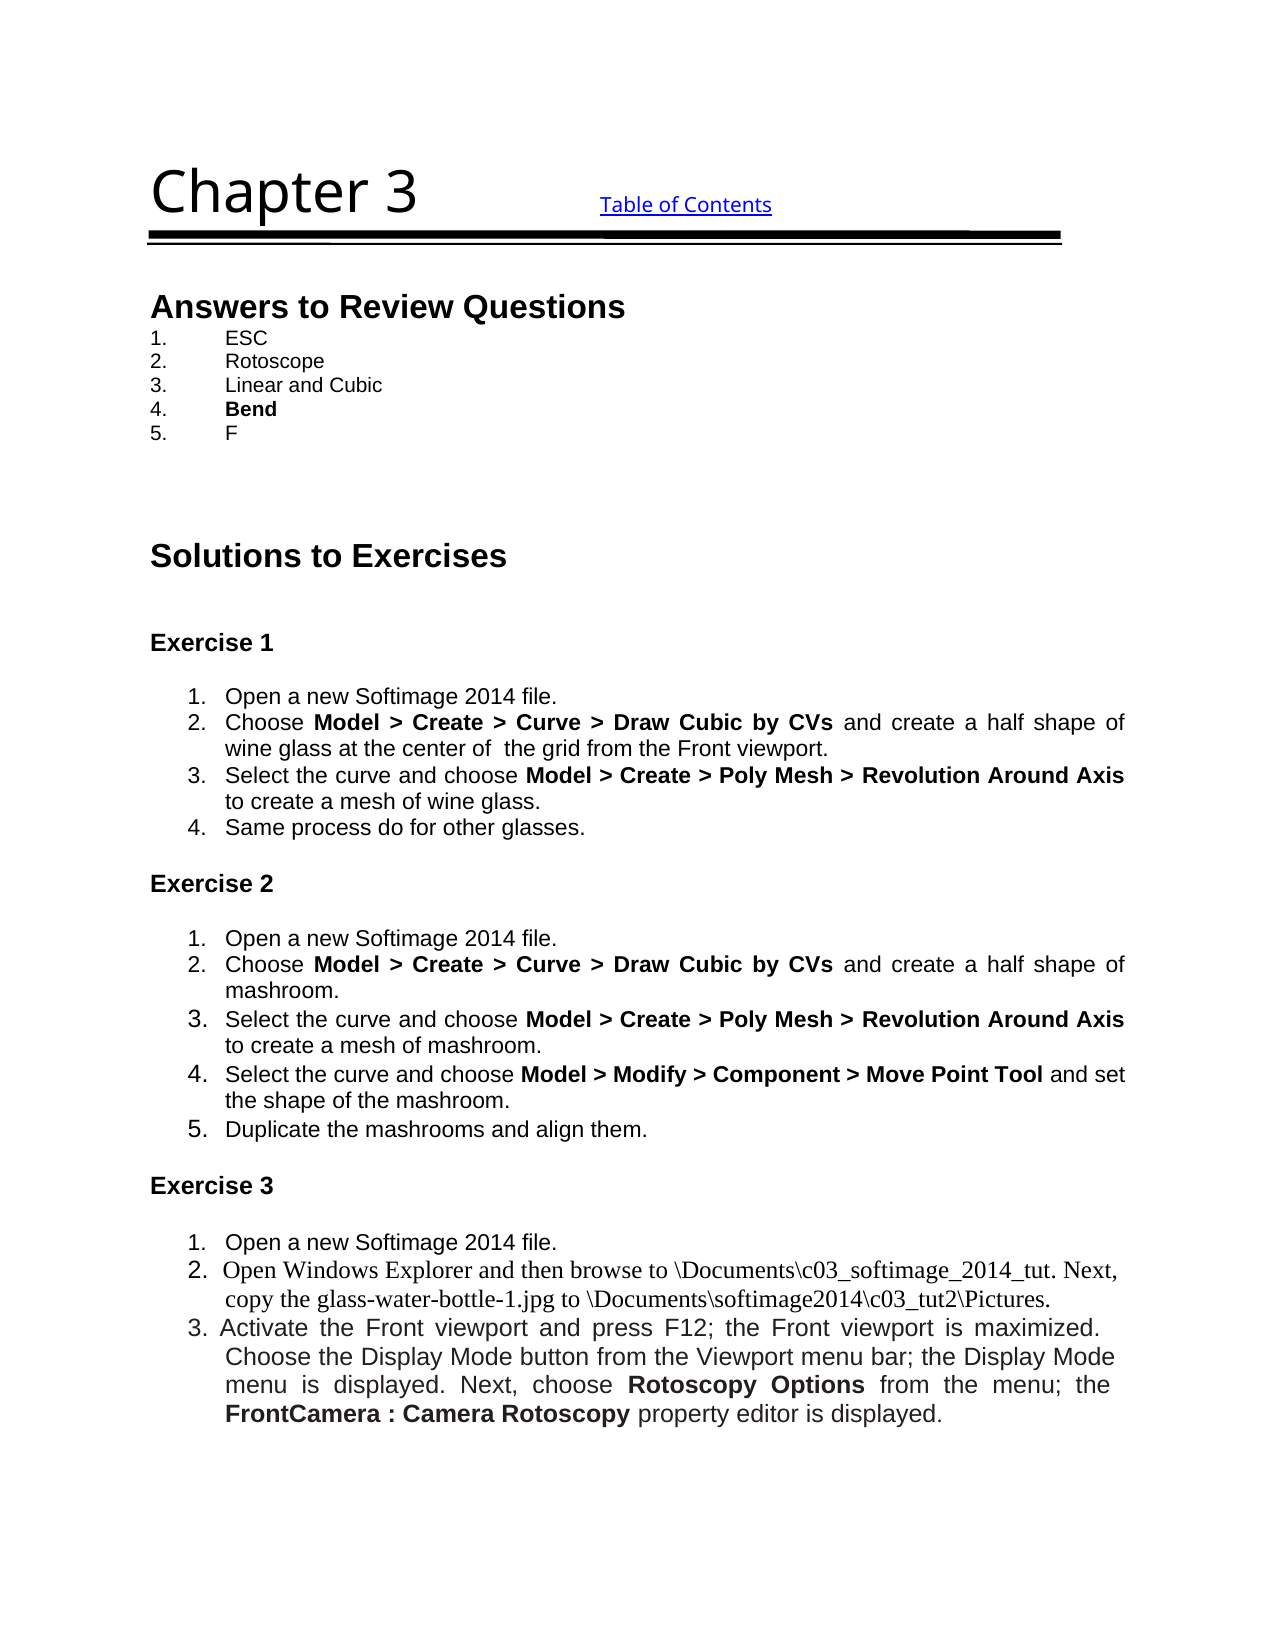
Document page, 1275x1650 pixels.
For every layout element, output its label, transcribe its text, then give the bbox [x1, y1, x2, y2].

subtitle 2. Open Windows Explorer and then browse to \Documents\c03_softimage_2014_tut. Next, copy the glass-water-bottle-1.jpg to \Documents\softimage2014\c03_tut2\Pictures. [150, 1255, 1125, 1313]
list Select the curve and choose Model > Create > Poly Mesh > Revolution Around Axis to create a mesh of mashroom. [187, 1004, 1125, 1059]
list Bend [150, 397, 1125, 421]
text Answers to Review Questions [150, 287, 1125, 325]
list Linear and Cubic [150, 373, 1125, 397]
list Open a new Softimage 2014 file. [187, 1229, 1125, 1255]
list Select the curve and choose Model > Create > Poly Mesh > Revolution Around Axis to create a mesh of wine glass. [187, 762, 1125, 814]
list F [150, 421, 1125, 445]
text Chapter 3 Table of Contents [150, 150, 1125, 229]
text Exercise 3 [150, 1171, 1125, 1200]
list Select the curve and choose Model > Modify > Component > Move Point Tool and set the shape of the mashroom. [187, 1059, 1125, 1114]
list ESC [150, 325, 1125, 349]
list Choose Model > Create > Curve > Draw Cubic by CVs and create a half shape of wine glass at the center of the grid from the Front viewport. [187, 709, 1125, 762]
list Open a new Softimage 2014 file. [187, 683, 1125, 709]
list Duplicate the mashrooms and align them. [187, 1114, 1125, 1143]
text 3. Activate the Front viewport and press F12; the Front viewport is maximized. Choose the Display Mode button from the Viewport menu bar; the Display Mode menu is displayed. Next, choose Rotoscopy Options from the menu; the FrontCamera : Camera Rotoscopy property editor is displayed. [187, 1313, 1125, 1429]
text Exercise 2 [150, 869, 1125, 898]
list Open a new Softimage 2014 file. [187, 924, 1125, 951]
list Rotoscope [150, 349, 1125, 373]
list Choose Model > Create > Curve > Draw Cubic by CVs and create a half shape of mashroom. [187, 951, 1125, 1004]
list Same process do for other glasses. [187, 814, 1125, 841]
text Exercise 1 [150, 627, 1125, 656]
text Solutions to Exercises [150, 536, 1125, 575]
